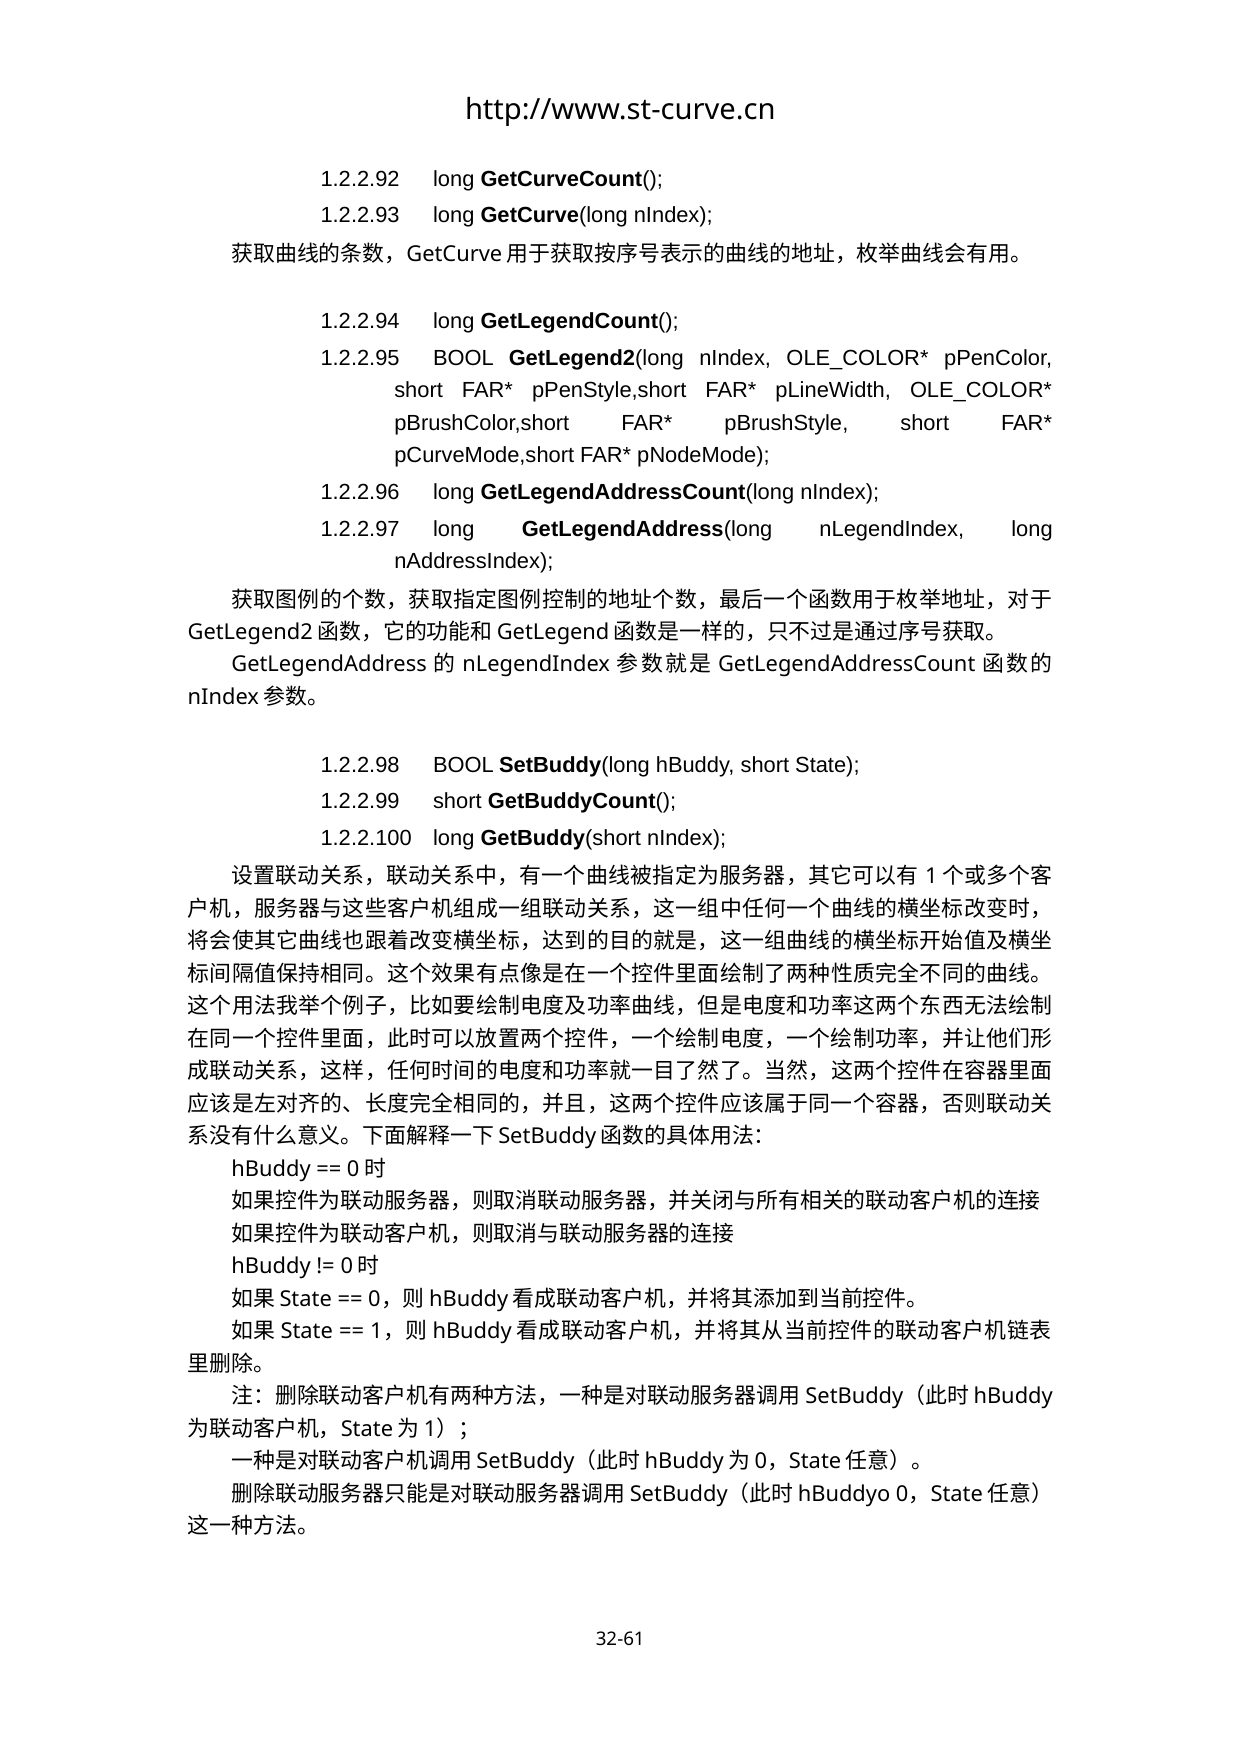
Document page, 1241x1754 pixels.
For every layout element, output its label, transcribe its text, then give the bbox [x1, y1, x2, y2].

subtitle long GetBuddy(short nIndex); [320, 821, 1053, 854]
text hBuddy == 0时 [187, 1150, 1053, 1183]
text 获取曲线的条数，GetCurve用于获取按序号表示的曲线的地址，枚举曲线会有用。 [187, 235, 1053, 268]
text 一种是对联动客户机调用SetBuddy（此时hBuddy为0，State任意）。 [187, 1443, 1053, 1475]
subtitle short GetBuddyCount(); [320, 784, 1053, 817]
text 注：删除联动客户机有两种方法，一种是对联动服务器调用SetBuddy（此时hBuddy为联动客户机，State为1）； [187, 1378, 1053, 1443]
text 如果控件为联动客户机，则取消与联动服务器的连接 [187, 1215, 1053, 1248]
subtitle long GetLegendCount(); [320, 304, 1053, 337]
text GetLegendAddress的nLegendIndex参数就是GetLegendAddressCount函数的nIndex参数。 [187, 646, 1053, 711]
subtitle long GetCurveCount(); [320, 162, 1053, 194]
subtitle BOOL SetBuddy(long hBuddy, short State); [320, 748, 1053, 780]
subtitle long GetLegendAddressCount(long nIndex); [320, 475, 1053, 508]
text 如果State == 0，则hBuddy看成联动客户机，并将其添加到当前控件。 [187, 1280, 1053, 1313]
text 获取图例的个数，获取指定图例控制的地址个数，最后一个函数用于枚举地址，对于GetLegend2函数，它的功能和GetLegend函数是一样的，只不过是通过序号获取。 [187, 581, 1053, 646]
text 设置联动关系，联动关系中，有一个曲线被指定为服务器，其它可以有1个或多个客户机，服务器与这些客户机组成一组联动关系，这一组中任何一个曲线的横坐标改变时，将会使其它曲线也跟着改变横坐标，达到的目的就是，这一组曲线的横坐标开始值及横坐标间隔值保持相同。这个效果有点像是在一个控件里面绘制了两种性质完全不同的曲线。这个用法我举个例子，比如要绘制电度及功率曲线，但是电度和功率这两个东西无法绘制在同一个控件里面，此时可以放置两个控件，一个绘制电度，一个绘制功率，并让他们形成联动关系，这样，任何时间的电度和功率就一目了然了。当然，这两个控件在容器里面应该是左对齐的、长度完全相同的，并且，这两个控件应该属于同一个容器，否则联动关系没有什么意义。下面解释一下SetBuddy函数的具体用法： [187, 858, 1053, 1150]
subtitle BOOL GetLegend2(long nIndex, OLE_COLOR* pPenColor, short FAR* pPenStyle,short FAR* pLineWidth, OLE_COLOR* pBrushColor,short FAR* pBrushStyle, short FAR* pCurveMode,short FAR* pNodeMode); [320, 341, 1053, 471]
subtitle long GetCurve(long nIndex); [320, 199, 1053, 231]
text hBuddy != 0时 [187, 1248, 1053, 1280]
subtitle long GetLegendAddress(long nLegendIndex, long nAddressIndex); [320, 512, 1053, 577]
text 删除联动服务器只能是对联动服务器调用SetBuddy（此时hBuddyo 0，State任意）这一种方法。 [187, 1475, 1053, 1540]
text 如果控件为联动服务器，则取消联动服务器，并关闭与所有相关的联动客户机的连接 [187, 1183, 1053, 1215]
text 如果State == 1，则hBuddy看成联动客户机，并将其从当前控件的联动客户机链表里删除。 [187, 1313, 1053, 1378]
